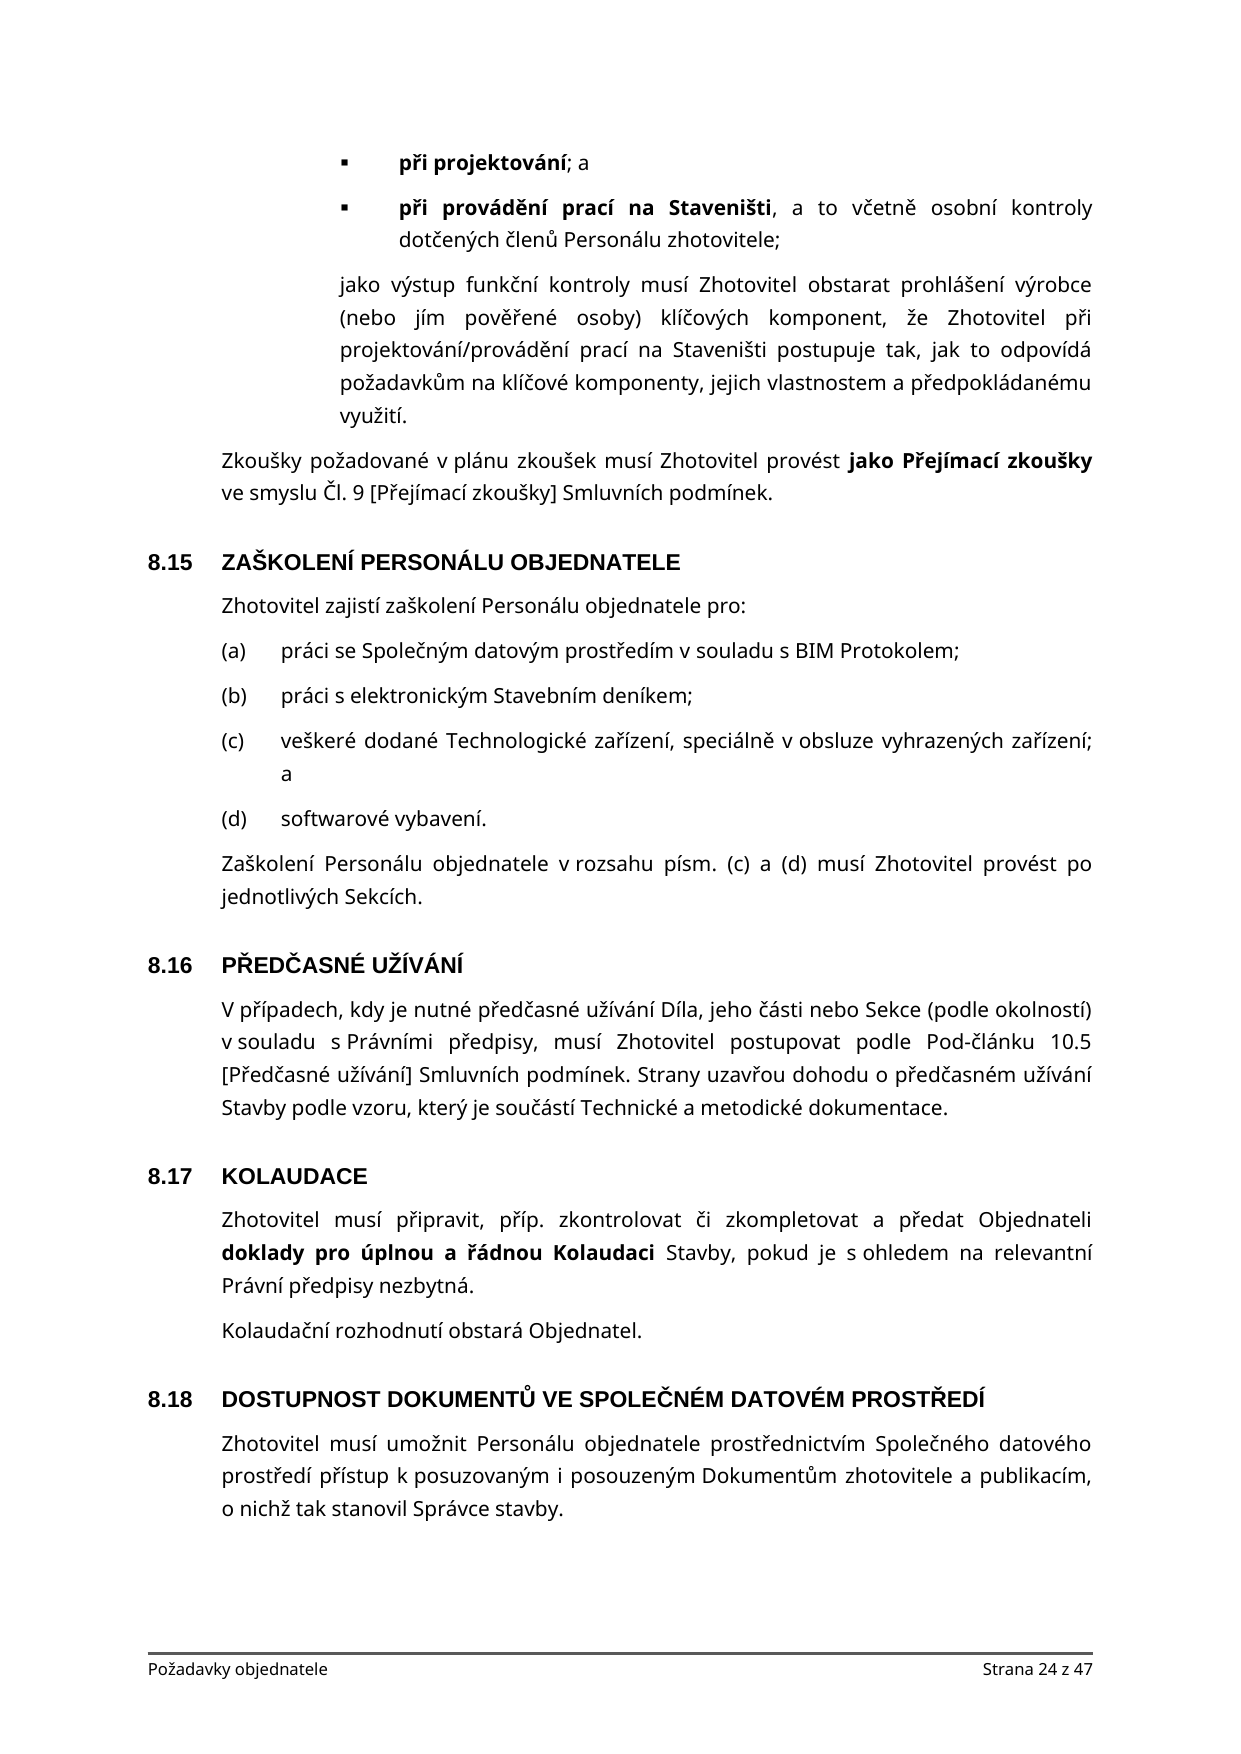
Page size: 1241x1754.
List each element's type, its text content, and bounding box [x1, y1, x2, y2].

text Zhotovitel musí připravit, příp. zkontrolovat či zkompletovat a předat Objednateli doklady pro úplnou a řádnou Kolaudaci Stavby, pokud je s ohledem na relevantní Právní předpisy nezbytná. [221, 1206, 1093, 1299]
text Dostupnost dokumentů ve společném datovém prostředí [148, 1386, 1093, 1412]
text Kolaudační rozhodnutí obstará Objednatel. [221, 1316, 1093, 1344]
text Kolaudace [148, 1163, 1093, 1189]
list jako výstup funkční kontroly musí Zhotovitel obstarat prohlášení výrobce (nebo jím pověřené osoby) klíčových komponent, že Zhotovitel při projektování/provádění prací na Staveništi postupuje tak, jak to odpovídá požadavkům na klíčové komponenty, jejich vlastnostem a předpokládanému využití. [339, 270, 1093, 429]
text softwarové vybavení. [221, 804, 1093, 833]
text při provádění prací na Staveništi, a to včetně osobní kontroly dotčených členů Personálu zhotovitele; [339, 193, 1093, 254]
text při projektování; a [339, 148, 1093, 176]
text práci s elektronickým Stavebním deníkem; [221, 682, 1093, 710]
text Zaškolení personálu objednatele [148, 549, 1093, 575]
text Zkoušky požadované v plánu zkoušek musí Zhotovitel provést jako Přejímací zkoušky ve smyslu Čl. 9 [Přejímací zkoušky] Smluvních podmínek. [221, 446, 1093, 507]
text práci se Společným datovým prostředím v souladu s BIM Protokolem; [221, 636, 1093, 665]
text V případech, kdy je nutné předčasné užívání Díla, jeho části nebo Sekce (podle okolností) v souladu s Právními předpisy, musí Zhotovitel postupovat podle Pod-článku 10.5 [Předčasné užívání] Smluvních podmínek. Strany uzavřou dohodu o předčasném užívání Stavby podle vzoru, který je součástí Technické a metodické dokumentace. [221, 995, 1093, 1121]
text Zaškolení Personálu objednatele v rozsahu písm. (c) a (d) musí Zhotovitel provést po jednotlivých Sekcích. [221, 849, 1093, 911]
text Zhotovitel musí umožnit Personálu objednatele prostřednictvím Společného datového prostředí přístup k posuzovaným i posouzeným Dokumentům zhotovitele a publikacím, o nichž tak stanovil Správce stavby. [221, 1429, 1093, 1522]
text Zhotovitel zajistí zaškolení Personálu objednatele pro: [221, 591, 1093, 620]
text Předčasné užívání [148, 952, 1093, 978]
text veškeré dodané Technologické zařízení, speciálně v obsluze vyhrazených zařízení; a [221, 727, 1093, 788]
